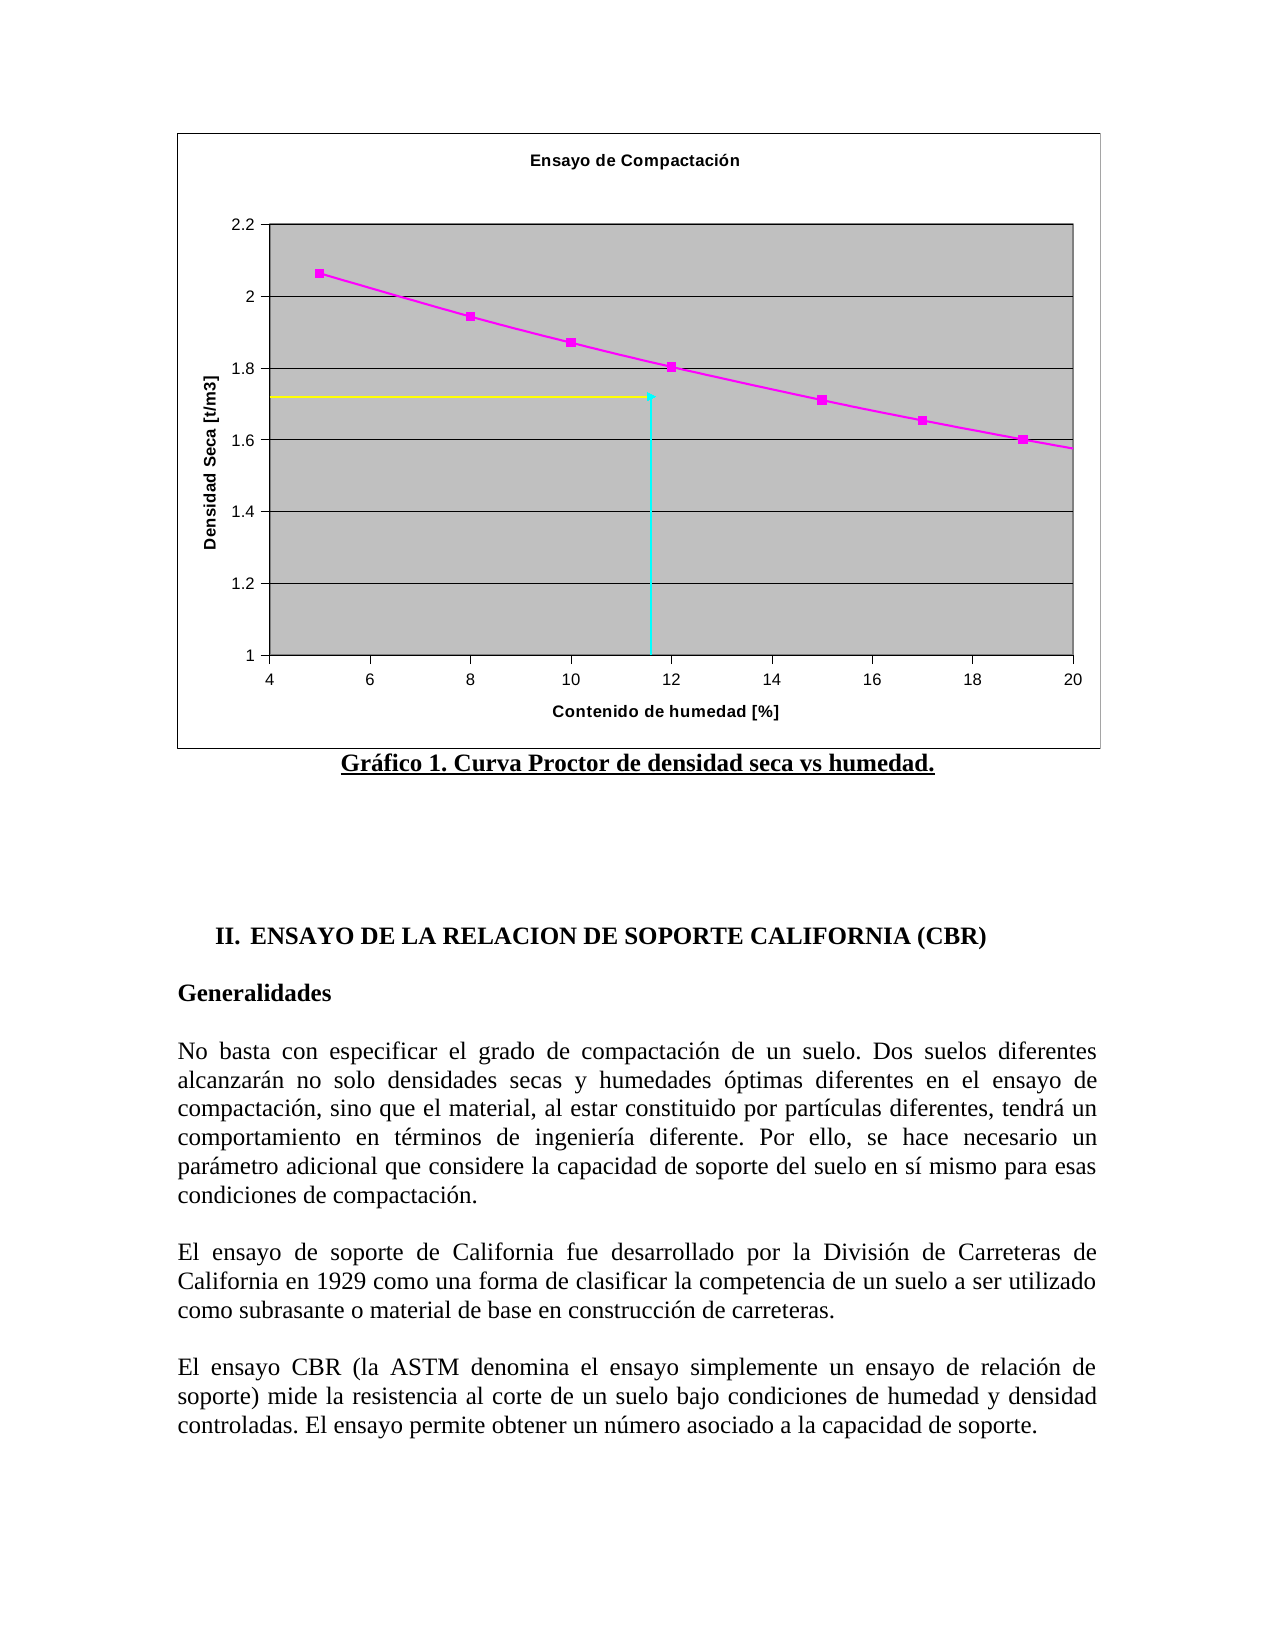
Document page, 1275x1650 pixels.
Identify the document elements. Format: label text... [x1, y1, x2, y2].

text El ensayo de soporte de California fue desarrollado por de Carreteras de California en 1929 como una forma de clasificar la competencia de un suelo a ser utilizado como subrasante o material de base en construcción de carreteras. [177, 1237, 1098, 1323]
list ENSAYO DE SOPORTE CALIFORNIA (CBR) [215, 921, 1098, 950]
text Gráfico 1. Curva Proctor de densidad seca vs humedad. [177, 749, 1098, 777]
text No basta con especificar el grado de compactación de un suelo. Dos suelos diferentes alcanzarán no solo densidades secas y humedades óptimas diferentes en el ensayo de compactación, sino que el material, al estar constituido por partículas diferentes, tendrá un comportamiento en términos de ingeniería diferente. Por ello, se hace necesario un parámetro adicional que considere la capacidad de soporte del suelo en sí mismo para esas condiciones de compactación. [177, 1036, 1098, 1208]
text El ensayo CBR ( denomina el ensayo simplemente un ensayo de relación de soporte) mide la resistencia al corte de un suelo bajo condiciones de humedad y densidad controladas. El ensayo permite obtener un número asociado a la capacidad de soporte. [177, 1352, 1098, 1438]
text Generalidades [177, 978, 1098, 1007]
